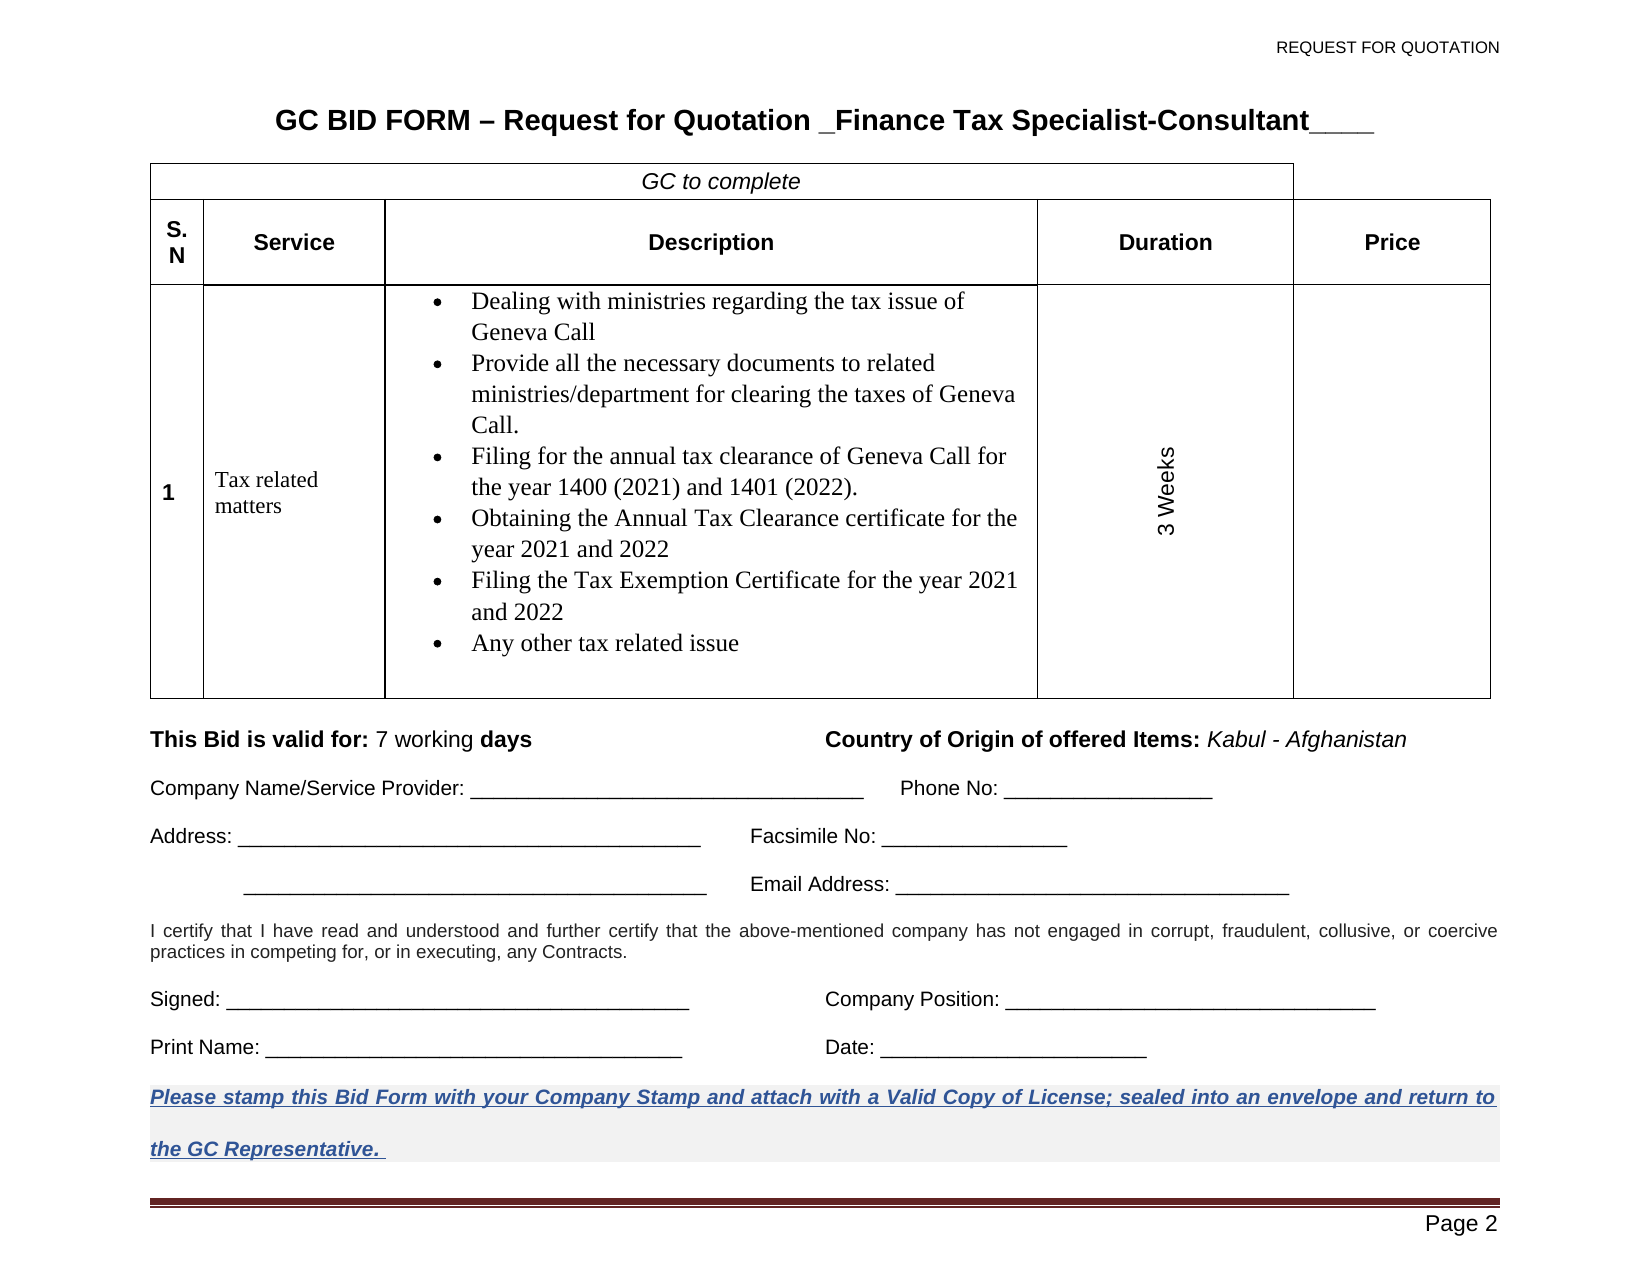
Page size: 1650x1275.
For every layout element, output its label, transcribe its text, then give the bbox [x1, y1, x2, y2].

table_cell Dealing with ministries regarding the tax issue of Geneva Call Provide all the necessary documents to related ministries/department for clearing the taxes of Geneva Call. Filing for the annual tax clearance of Geneva Call for the year 1400 (2021) and 1401 (2022). Obtaining the Annual Tax Clearance certificate for the year 2021 and 2022 Filing the Tax Exemption Certificate for the year 2021 and 2022 Any other tax related issue [386, 286, 1037, 698]
table_cell Price [1294, 200, 1490, 284]
table_header GC to complete [151, 164, 1293, 199]
text Print Name: ____________________________________ Date: _______________________ [150, 1035, 1500, 1059]
table_cell [1294, 285, 1490, 698]
text Signed: ________________________________________ Company Position: ________________________________ [150, 987, 1500, 1011]
table_cell Duration [1038, 200, 1293, 284]
table_cell Description [386, 200, 1037, 284]
text Company Name/Service Provider: __________________________________ Phone No: __________________ [150, 776, 1500, 800]
text I certify that I have read and understood and further certify that the above-mentioned company has not engaged in corrupt, fraudulent, collusive, or coercive practices in competing for, or in executing, any Contracts. [150, 920, 1500, 963]
text Please stamp this Bid Form with your Company Stamp and attach with a Valid Copy of License; sealed into an envelope and return to the GC Representative. [150, 1085, 1500, 1162]
text Address: ________________________________________ Facsimile No: ________________ [150, 824, 1500, 848]
table_cell Tax related matters [204, 286, 384, 698]
table_cell 1 [151, 285, 203, 698]
table_cell Service [204, 200, 384, 284]
text ________________________________________ Email Address: __________________________________ [150, 872, 1500, 896]
text This Bid is valid for: 7 working days Country of Origin of offered Items: Kabul - Afghanistan [150, 726, 1500, 752]
text GC BID FORM – Request for Quotation _Finance Tax Specialist-Consultant____ [150, 103, 1500, 137]
table_cell S.N [151, 200, 203, 284]
table_cell 3 Weeks [1038, 285, 1293, 698]
